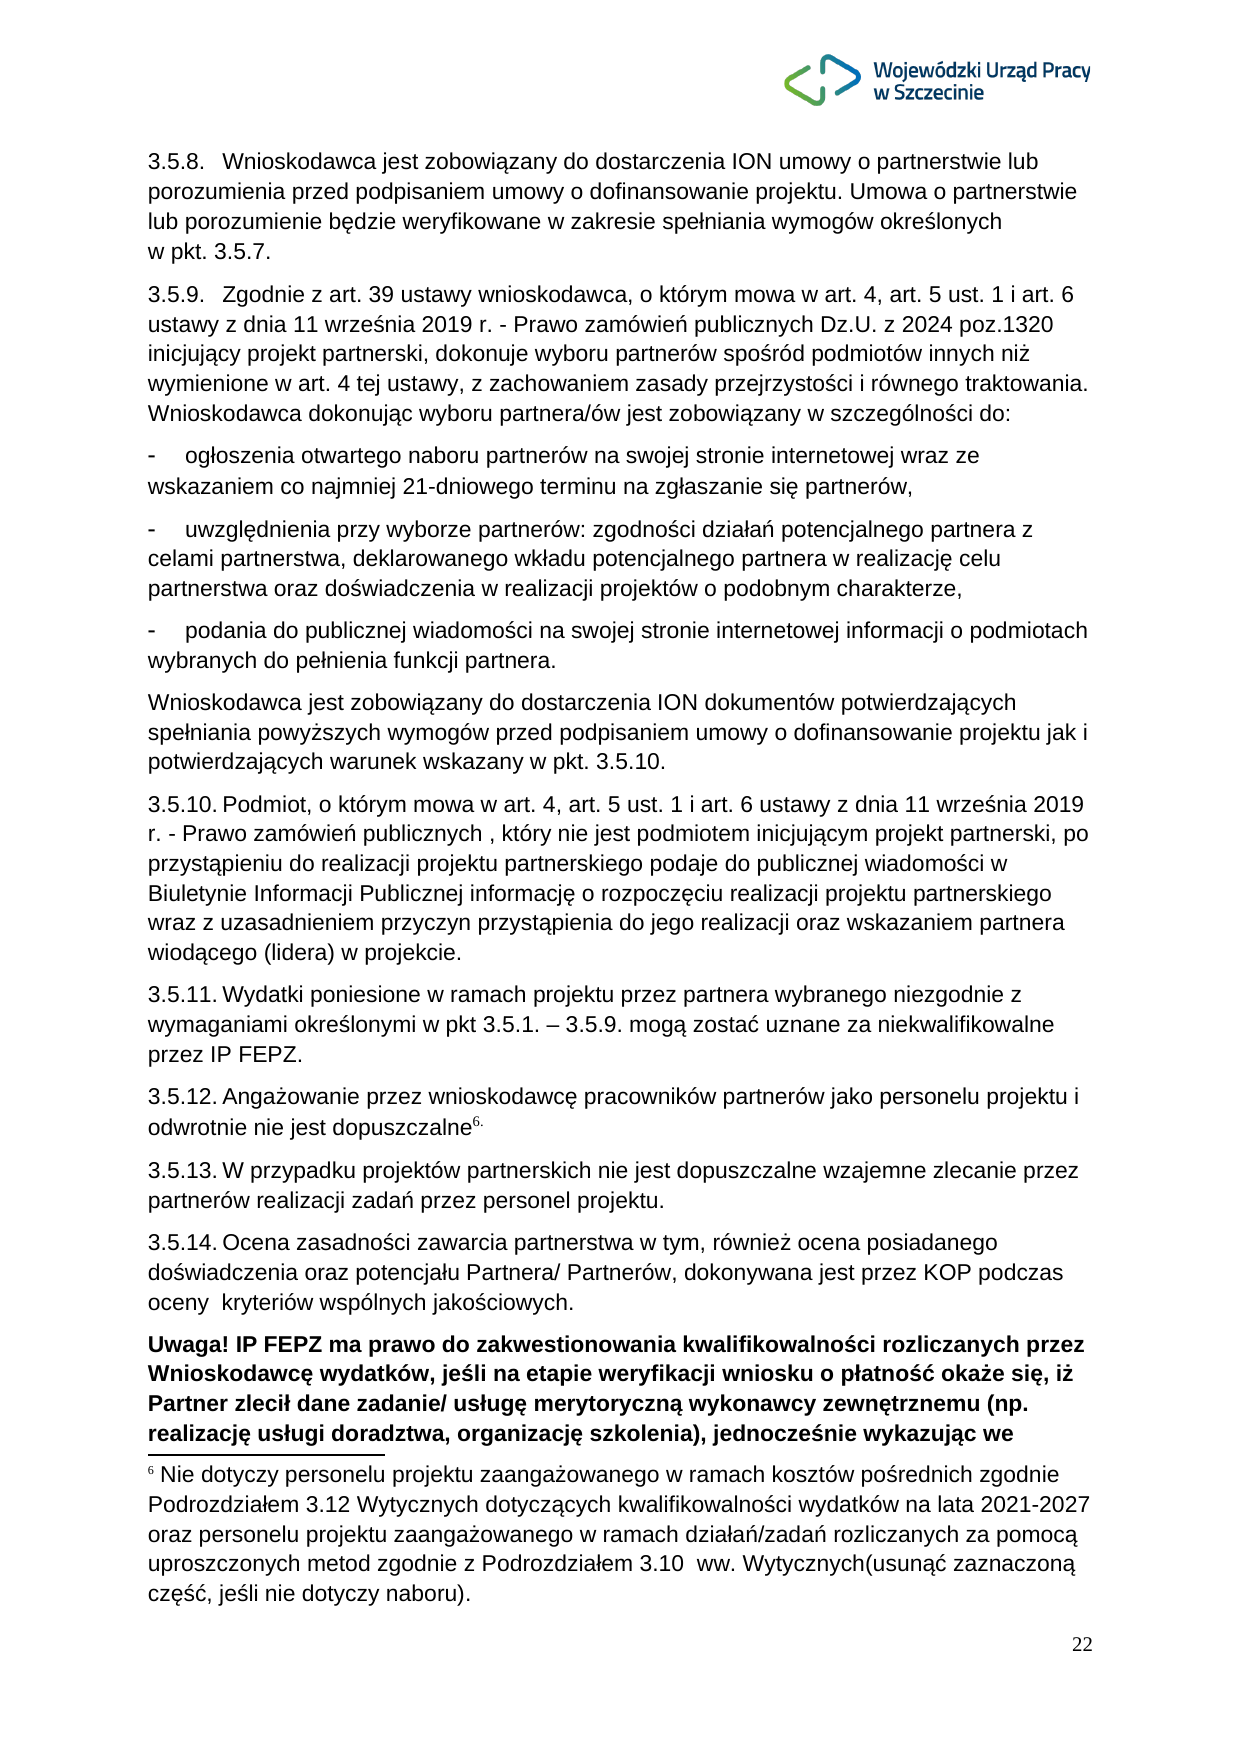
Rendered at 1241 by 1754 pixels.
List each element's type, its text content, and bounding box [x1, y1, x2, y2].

list uwzględnienia przy wyborze partnerów: zgodności działań potencjalnego partnera z celami partnerstwa, deklarowanego wkładu potencjalnego partnera w realizację celu partnerstwa oraz doświadczenia w realizacji projektów o podobnym charakterze, [148, 516, 1092, 601]
list Wnioskodawca jest zobowiązany do dostarczenia ION dokumentów potwierdzających spełniania powyższych wymogów przed podpisaniem umowy o dofinansowanie projektu jak i potwierdzających warunek wskazany w pkt. 3.5.10. [148, 689, 1092, 775]
list Zgodnie z art. 39 ustawy wnioskodawca, o którym mowa w art. 4, art. 5 ust. 1 i art. 6 ustawy z dnia 11 września 2019 r. - Prawo zamówień publicznych Dz.U. z 2024 poz.1320 inicjujący projekt partnerski, dokonuje wyboru partnerów spośród podmiotów innych niż wymienione w art. 4 tej ustawy, z zachowaniem zasady przejrzystości i równego traktowania. Wnioskodawca dokonując wyboru partnera/ów jest zobowiązany w szczególności do: [148, 281, 1092, 426]
list ogłoszenia otwartego naboru partnerów na swojej stronie internetowej wraz ze wskazaniem co najmniej 21‐dniowego terminu na zgłaszanie się partnerów, [148, 442, 1092, 499]
list Ocena zasadności zawarcia partnerstwa w tym, również ocena posiadanego doświadczenia oraz potencjału Partnera/ Partnerów, dokonywana jest przez KOP podczas oceny kryteriów wspólnych jakościowych. [148, 1229, 1092, 1315]
list Podmiot, o którym mowa w art. 4, art. 5 ust. 1 i art. 6 ustawy z dnia 11 września 2019 r. - Prawo zamówień publicznych , który nie jest podmiotem inicjującym projekt partnerski, po przystąpieniu do realizacji projektu partnerskiego podaje do publicznej wiadomości w Biuletynie Informacji Publicznej informację o rozpoczęciu realizacji projektu partnerskiego wraz z uzasadnieniem przyczyn przystąpienia do jego realizacji oraz wskazaniem partnera wiodącego (lidera) w projekcie. [148, 791, 1092, 965]
list Wydatki poniesione w ramach projektu przez partnera wybranego niezgodnie z wymaganiami określonymi w pkt 3.5.1. – 3.5.9. mogą zostać uznane za niekwalifikowalne przez IP FEPZ. [148, 981, 1092, 1067]
picture [784, 54, 1091, 106]
list Angażowanie przez wnioskodawcę pracowników partnerów jako personelu projektu i odwrotnie nie jest dopuszczalne. [148, 1083, 1092, 1141]
list podania do publicznej wiadomości na swojej stronie internetowej informacji o podmiotach wybranych do pełnienia funkcji partnera. [148, 617, 1092, 673]
list Wnioskodawca jest zobowiązany do dostarczenia ION umowy o partnerstwie lub porozumienia przed podpisaniem umowy o dofinansowanie projektu. Umowa o partnerstwie lub porozumienie będzie weryfikowane w zakresie spełniania wymogów określonych w pkt. 3.5.7. [148, 148, 1092, 265]
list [148, 1331, 1092, 1446]
list W przypadku projektów partnerskich nie jest dopuszczalne wzajemne zlecanie przez partnerów realizacji zadań przez personel projektu. [148, 1157, 1092, 1213]
